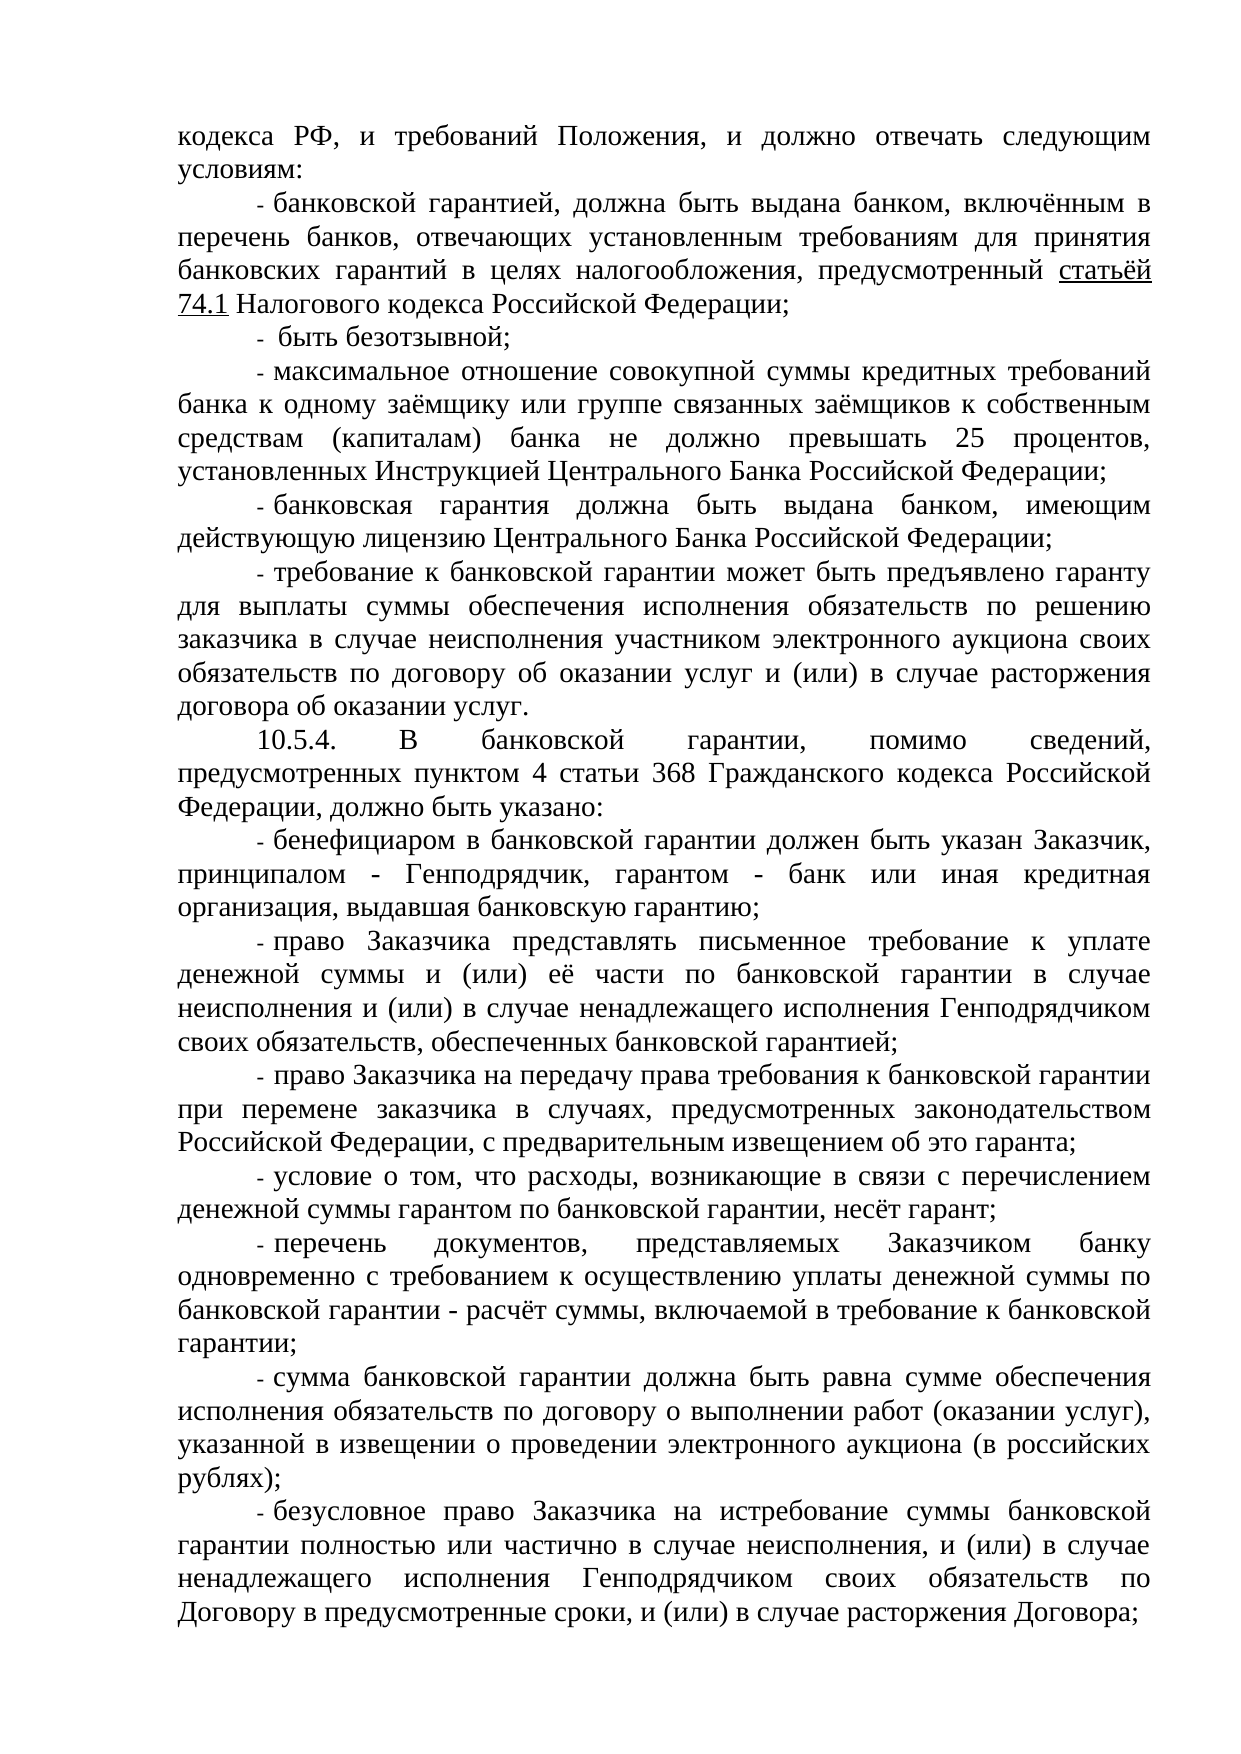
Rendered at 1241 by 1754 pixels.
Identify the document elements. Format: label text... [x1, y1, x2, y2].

list перечень документов, представляемых Заказчиком банку одновременно с требованием к осуществлению уплаты денежной суммы по банковской гарантии - расчёт суммы, включаемой в требование к банковской гарантии; [177, 1225, 1152, 1359]
list условие о том, что расходы, возникающие в связи с перечислением денежной суммы гарантом по банковской гарантии, несёт гарант; [177, 1158, 1152, 1225]
list максимальное отношение совокупной суммы кредитных требований банка к одному заёмщику или группе связанных заёмщиков к собственным средствам (капиталам) банка не должно превышать 25 процентов, установленных Инструкцией Центрального Банка Российской Федерации; [177, 353, 1152, 487]
list сумма банковской гарантии должна быть равна сумме обеспечения исполнения обязательств по договору о выполнении работ (оказании услуг), указанной в извещении о проведении электронного аукциона (в российских рублях); [177, 1359, 1152, 1493]
list бенефициаром в банковской гарантии должен быть указан Заказчик, принципалом - Генподрядчик, гарантом - банк или иная кредитная организация, выдавшая банковскую гарантию; [177, 822, 1152, 923]
list банковской гарантией, должна быть выдана банком, включённым в перечень банков, отвечающих установленным требованиям для принятия банковских гарантий в целях налогообложения, предусмотренный статьёй 74.1 Налогового кодекса Российской Федерации; [177, 185, 1152, 319]
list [177, 118, 1152, 185]
list право Заказчика представлять письменное требование к уплате денежной суммы и (или) её части по банковской гарантии в случае неисполнения и (или) в случае ненадлежащего исполнения Генподрядчиком своих обязательств, обеспеченных банковской гарантией; [177, 923, 1152, 1057]
list безусловное право Заказчика на истребование суммы банковской гарантии полностью или частично в случае неисполнения, и (или) в случае ненадлежащего исполнения Генподрядчиком своих обязательств по Договору в предусмотренные сроки, и (или) в случае расторжения Договора; [177, 1493, 1152, 1627]
list В банковской гарантии, помимо сведений, предусмотренных пунктом 4 статьи 368 Гражданского кодекса Российской Федерации, должно быть указано: [177, 722, 1152, 822]
list право Заказчика на передачу права требования к банковской гарантии при перемене заказчика в случаях, предусмотренных законодательством Российской Федерации, с предварительным извещением об это гаранта; [177, 1057, 1152, 1158]
list банковская гарантия должна быть выдана банком, имеющим действующую лицензию Центрального Банка Российской Федерации; [177, 487, 1152, 554]
list требование к банковской гарантии может быть предъявлено гаранту для выплаты суммы обеспечения исполнения обязательств по решению заказчика в случае неисполнения участником электронного аукциона своих обязательств по договору об оказании услуг и (или) в случае расторжения договора об оказании услуг. [177, 554, 1152, 722]
list быть безотзывной; [177, 319, 1152, 353]
